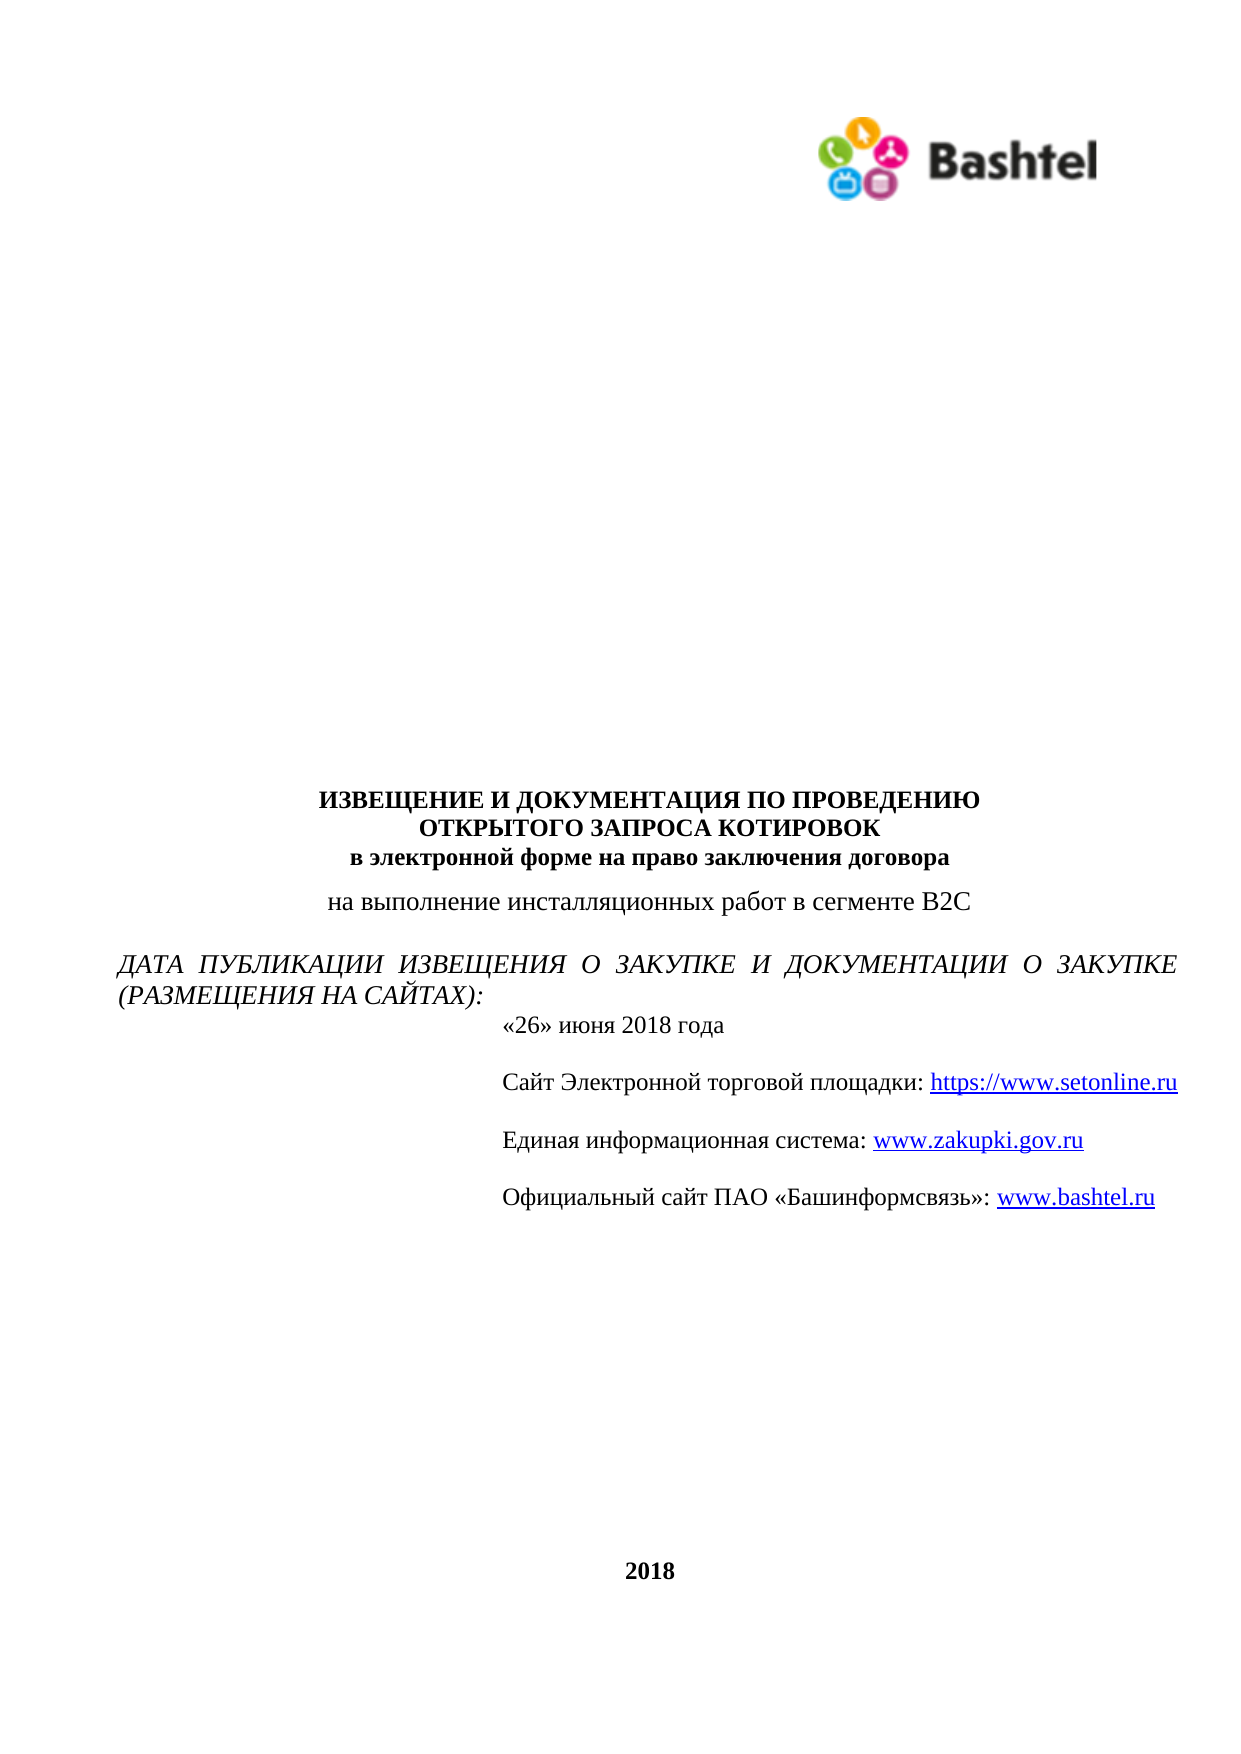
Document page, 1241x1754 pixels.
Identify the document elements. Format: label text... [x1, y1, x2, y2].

text ИЗВЕЩЕНИЕ И ДОКУМЕНТАЦИЯ ПО ПРОВЕДЕНИЮ [118, 785, 1181, 813]
text в электронной форме на право заключения договора [118, 842, 1181, 871]
text Официальный сайт ПАО «Башинформсвязь»: www.bashtel.ru [502, 1182, 1181, 1211]
table_header [118, 118, 1107, 698]
text Сайт Электронной торговой площадки: https://www.setonline.ru [502, 1067, 1181, 1096]
picture [818, 117, 1097, 201]
text 2018 [118, 1556, 1181, 1585]
text «26» июня 2018 года [502, 1010, 1181, 1039]
text на выполнение инсталляционных работ в сегменте В2С [118, 885, 1181, 917]
text ДАТА ПУБЛИКАЦИИ ИЗВЕЩЕНИЯ О ЗАКУПКЕ И ДОКУМЕНТАЦИИ О ЗАКУПКЕ (РАЗМЕЩЕНИЯ НА САЙТАХ): [118, 948, 1181, 1010]
text ОТКРЫТОГО ЗАПРОСА КОТИРОВОК [118, 813, 1181, 842]
text Единая информационная система: www.zakupki.gov.ru [502, 1125, 1181, 1154]
